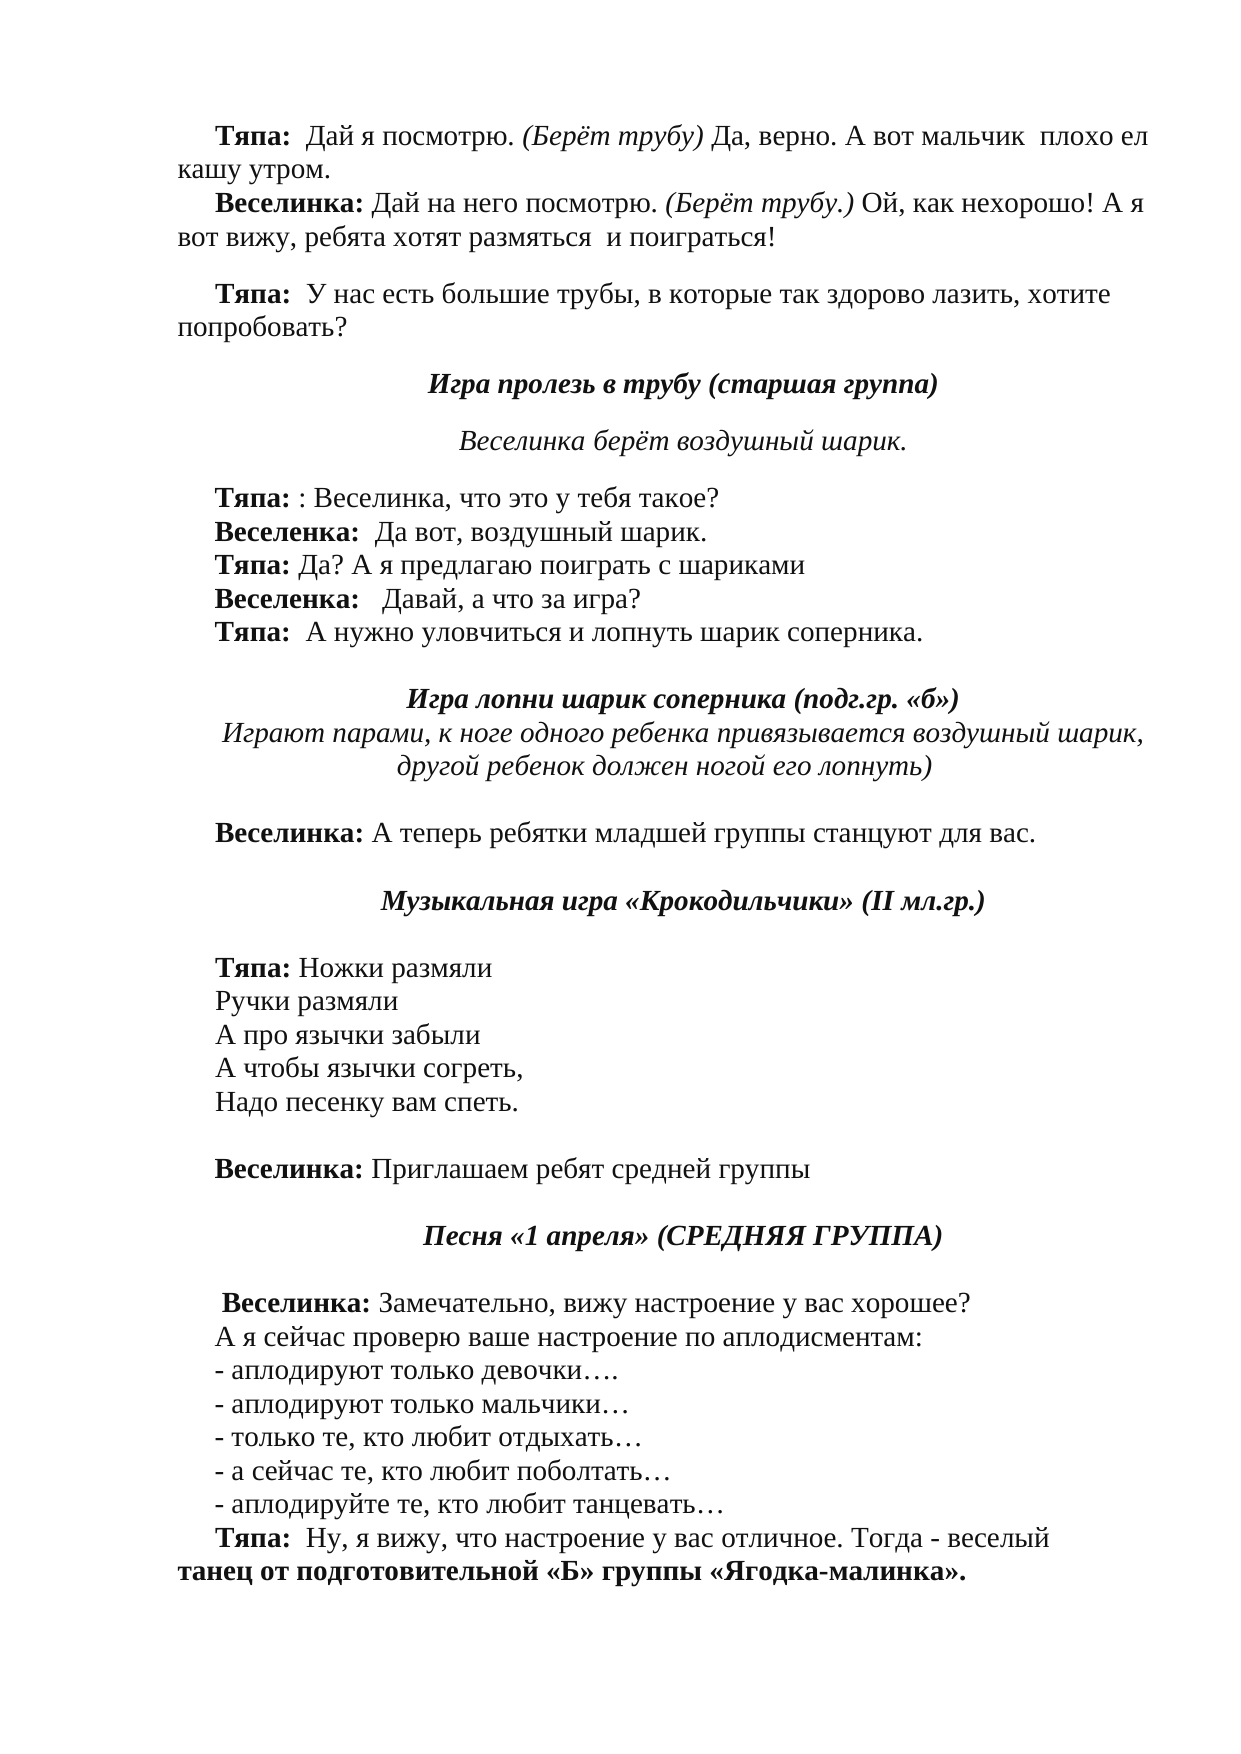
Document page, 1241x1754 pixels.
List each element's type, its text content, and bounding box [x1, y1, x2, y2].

text Веселенка: Да вот, воздушный шарик. [177, 514, 1152, 547]
text Игра пролезь в трубу (старшая группа) [177, 366, 1152, 400]
text А про язычки забыли [177, 1017, 1152, 1050]
text Тяпа: : Веселинка, что это у тебя такое? [177, 480, 1152, 514]
text Надо песенку вам спеть. [177, 1084, 1152, 1117]
text Веселинка: Приглашаем ребят средней группы [177, 1151, 1152, 1184]
text - только те, кто любит отдыхать… [177, 1419, 1152, 1453]
text Песня «1 апреля» (СРЕДНЯЯ ГРУППА) [177, 1218, 1152, 1252]
text Игра лопни шарик соперника (подг.гр. «б») [177, 681, 1152, 715]
text Тяпа: А нужно уловчиться и лопнуть шарик соперника. [177, 614, 1152, 648]
text Тяпа: Ножки размяли [177, 950, 1152, 983]
text Ручки размяли [177, 983, 1152, 1017]
text Веселинка: А теперь ребятки младшей группы станцуют для вас. [177, 816, 1152, 849]
text Веселинка: Замечательно, вижу настроение у вас хорошее? [177, 1285, 1152, 1319]
text Тяпа: У нас есть большие трубы, в которые так здорово лазить, хотите попробовать? [177, 276, 1152, 343]
text Тяпа: Дай я посмотрю. (Берёт трубу) Да, верно. А вот мальчик плохо ел кашу утром. [177, 118, 1152, 185]
text Веселинка: Дай на него посмотрю. (Берёт трубу.) Ой, как нехорошо! А я вот вижу, ребята хотят размяться и поиграться! [177, 185, 1152, 252]
text Тяпа: Да? А я предлагаю поиграть с шариками [177, 547, 1152, 581]
text - аплодируют только девочки…. [177, 1352, 1152, 1386]
text Играют парами, к ноге одного ребенка привязывается воздушный шарик, другой ребенок должен ногой его лопнуть) [177, 715, 1152, 782]
text А я сейчас проверю ваше настроение по аплодисментам: [177, 1319, 1152, 1352]
text - аплодируйте те, кто любит танцевать… [177, 1486, 1152, 1520]
text Веселинка берёт воздушный шарик. [177, 423, 1152, 457]
text - аплодируют только мальчики… [177, 1386, 1152, 1419]
text А чтобы язычки согреть, [177, 1050, 1152, 1084]
text Тяпа: Ну, я вижу, что настроение у вас отличное. Тогда - веселый танец от подготовительной «Б» группы «Ягодка-малинка». [177, 1520, 1152, 1587]
text Музыкальная игра «Крокодильчики» (II мл.гр.) [177, 883, 1152, 916]
text Веселенка: Давай, а что за игра? [177, 581, 1152, 614]
text - а сейчас те, кто любит поболтать… [177, 1453, 1152, 1486]
